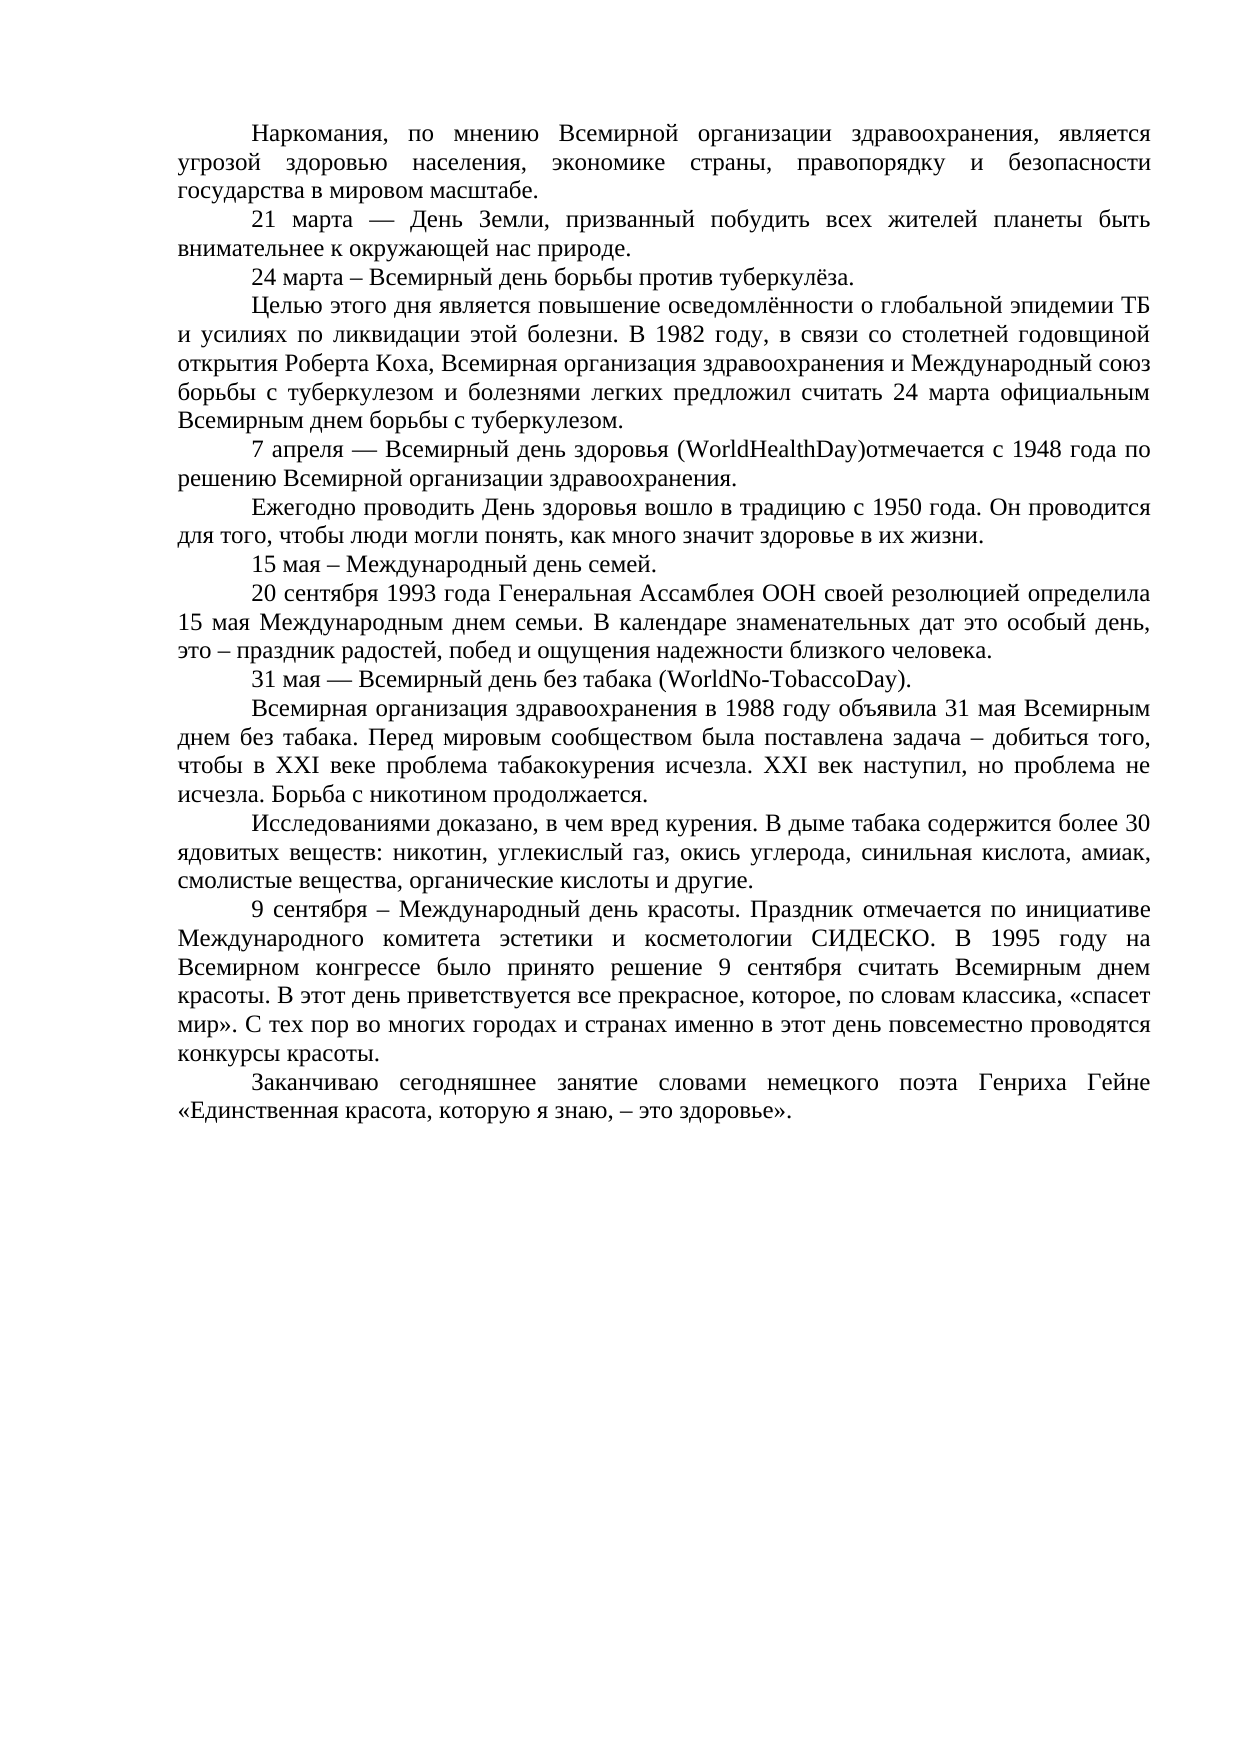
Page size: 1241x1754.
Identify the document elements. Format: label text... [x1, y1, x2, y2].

text 31 мая — Всемирный день без табака (WorldNo-TobaccoDay). [177, 664, 1152, 693]
text Заканчиваю сегодняшнее занятие словами немецкого поэта Генриха Гейне «Единственная красота, которую я знаю, – это здоровье». [177, 1067, 1152, 1124]
text Ежегодно проводить День здоровья вошло в традицию с 1950 года. Он проводится для того, чтобы люди могли понять, как много значит здоровье в их жизни. [177, 492, 1152, 549]
text 7 апреля — Всемирный день здоровья (WorldHealthDay)отмечается с 1948 года по решению Всемирной организации здравоохранения. [177, 434, 1152, 492]
text 20 сентября 1993 года Генеральная Ассамблея ООН своей резолюцией определила 15 мая Международным днем семьи. В календаре знаменательных дат это особый день, это – праздник радостей, побед и ощущения надежности близкого человека. [177, 578, 1152, 664]
text 15 мая – Международный день семей. [177, 549, 1152, 578]
text 9 сентября – Международный день красоты. Праздник отмечается по инициативе Международного комитета эстетики и косметологии СИДЕСКО. В 1995 году на Всемирном конгрессе было принято решение 9 сентября считать Всемирным днем красоты. В этот день приветствуется все прекрасное, которое, по словам классика, «спасет мир». С тех пор во многих городах и странах именно в этот день повсеместно проводятся конкурсы красоты. [177, 894, 1152, 1067]
text Исследованиями доказано, в чем вред курения. В дыме табака содержится более 30 ядовитых веществ: никотин, углекислый газ, окись углерода, синильная кислота, амиак, смолистые вещества, органические кислоты и другие. [177, 808, 1152, 894]
text Целью этого дня является повышение осведомлённости о глобальной эпидемии ТБ и усилиях по ликвидации этой болезни. В 1982 году, в связи со столетней годовщиной открытия Роберта Коха, Всемирная организация здравоохранения и Международный союз борьбы с туберкулезом и болезнями легких предложил считать 24 марта официальным Всемирным днем борьбы с туберкулезом. [177, 291, 1152, 434]
text 24 марта – Всемирный день борьбы против туберкулёза. [177, 262, 1152, 291]
text Всемирная организация здравоохранения в 1988 году объявила 31 мая Всемирным днем без табака. Перед мировым сообществом была поставлена задача – добиться того, чтобы в XXI веке проблема табакокурения исчезла. XXI век наступил, но проблема не исчезла. Борьба с никотином продолжается. [177, 693, 1152, 808]
text Наркомания, по мнению Всемирной организации здравоохранения, является угрозой здоровью населения, экономике страны, правопорядку и безопасности государства в мировом масштабе. [177, 118, 1152, 204]
text 21 марта — День Земли, призванный побудить всех жителей планеты быть внимательнее к окружающей нас природе. [177, 204, 1152, 262]
